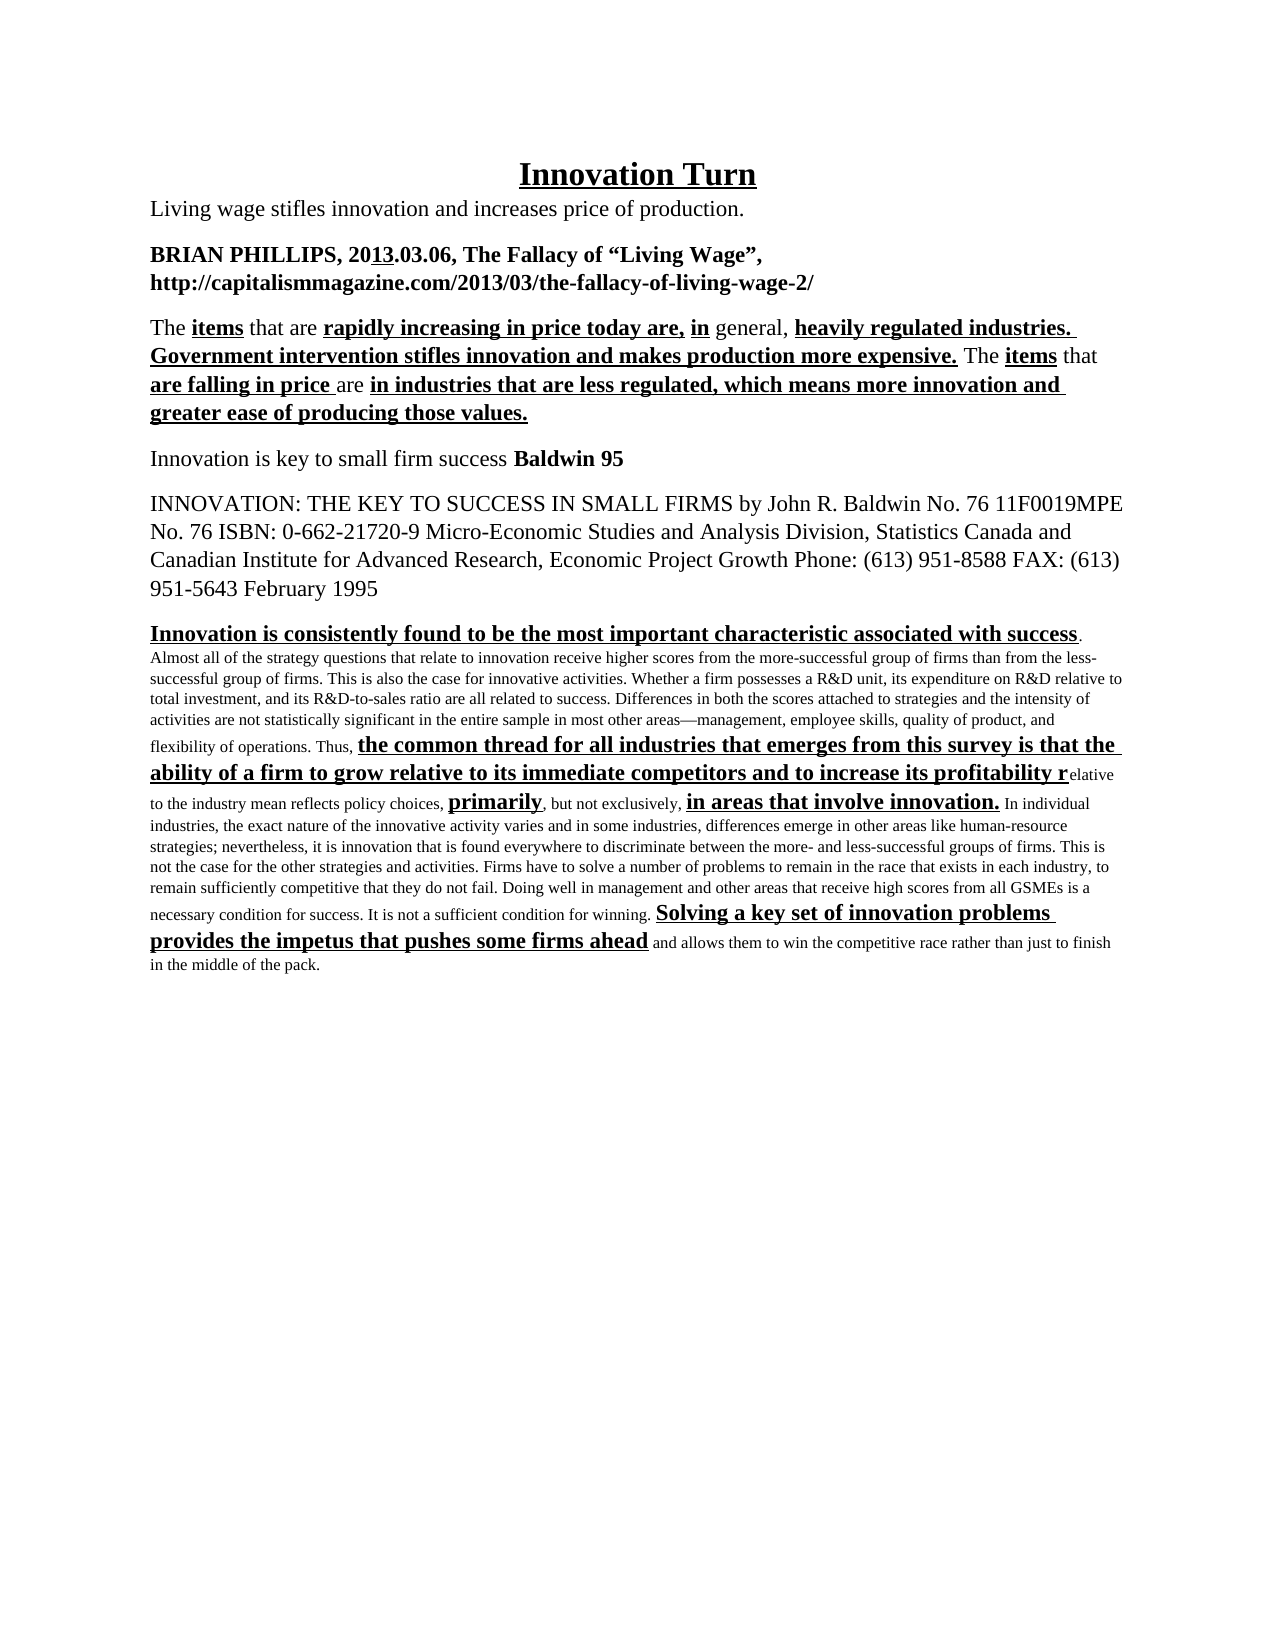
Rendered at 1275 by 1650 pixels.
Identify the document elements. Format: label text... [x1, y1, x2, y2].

text BRIAN PHILLIPS, 2013.03.06, The Fallacy of “Living Wage”, http://capitalismmagazine.com/2013/03/the-fallacy-of-living-wage-2/ [150, 241, 1125, 295]
text Innovation is consistently found to be the most important characteristic associated with success. Almost all of the strategy questions that relate to innovation receive higher scores from the more-successful group of firms than from the less-successful group of firms. This is also the case for innovative activities. Whether a firm possesses a R&D unit, its expenditure on R&D relative to total investment, and its R&D-to-sales ratio are all related to success. Differences in both the scores attached to strategies and the intensity of activities are not statistically significant in the entire sample in most other areas—management, employee skills, quality of product, and flexibility of operations. Thus, the common thread for all industries that emerges from this survey is that the ability of a firm to grow relative to its immediate competitors and to increase its profitability relative to the industry mean reflects policy choices, primarily, but not exclusively, in areas that involve innovation. In individual industries, the exact nature of the innovative activity varies and in some industries, differences emerge in other areas like human-resource strategies; nevertheless, it is innovation that is found everywhere to discriminate between the more- and less-successful groups of firms. This is not the case for the other strategies and activities. Firms have to solve a number of problems to remain in the race that exists in each industry, to remain sufficiently competitive that they do not fail. Doing well in management and other areas that receive high scores from all GSMEs is a necessary condition for success. It is not a sufficient condition for winning. Solving a key set of innovation problems provides the impetus that pushes some firms ahead and allows them to win the competitive race rather than just to finish in the middle of the pack. [150, 620, 1125, 974]
text Living wage stifles innovation and increases price of production. [150, 196, 1125, 222]
text INNOVATION: THE KEY TO SUCCESS IN SMALL FIRMS by John R. Baldwin No. 76 11F0019MPE No. 76 ISBN: 0-662-21720-9 Micro-Economic Studies and Analysis Division, Statistics Canada and Canadian Institute for Advanced Research, Economic Project Growth Phone: (613) 951-8588 FAX: (613) 951-5643 February 1995 [150, 490, 1125, 601]
text The items that are rapidly increasing in price today are, in general, heavily regulated industries. Government intervention stifles innovation and makes production more expensive. The items that are falling in price are in industries that are less regulated, which means more innovation and greater ease of producing those values. [150, 314, 1125, 426]
subtitle Innovation Turn [150, 154, 1125, 192]
text Innovation is key to small firm success Baldwin 95 [150, 444, 1125, 471]
